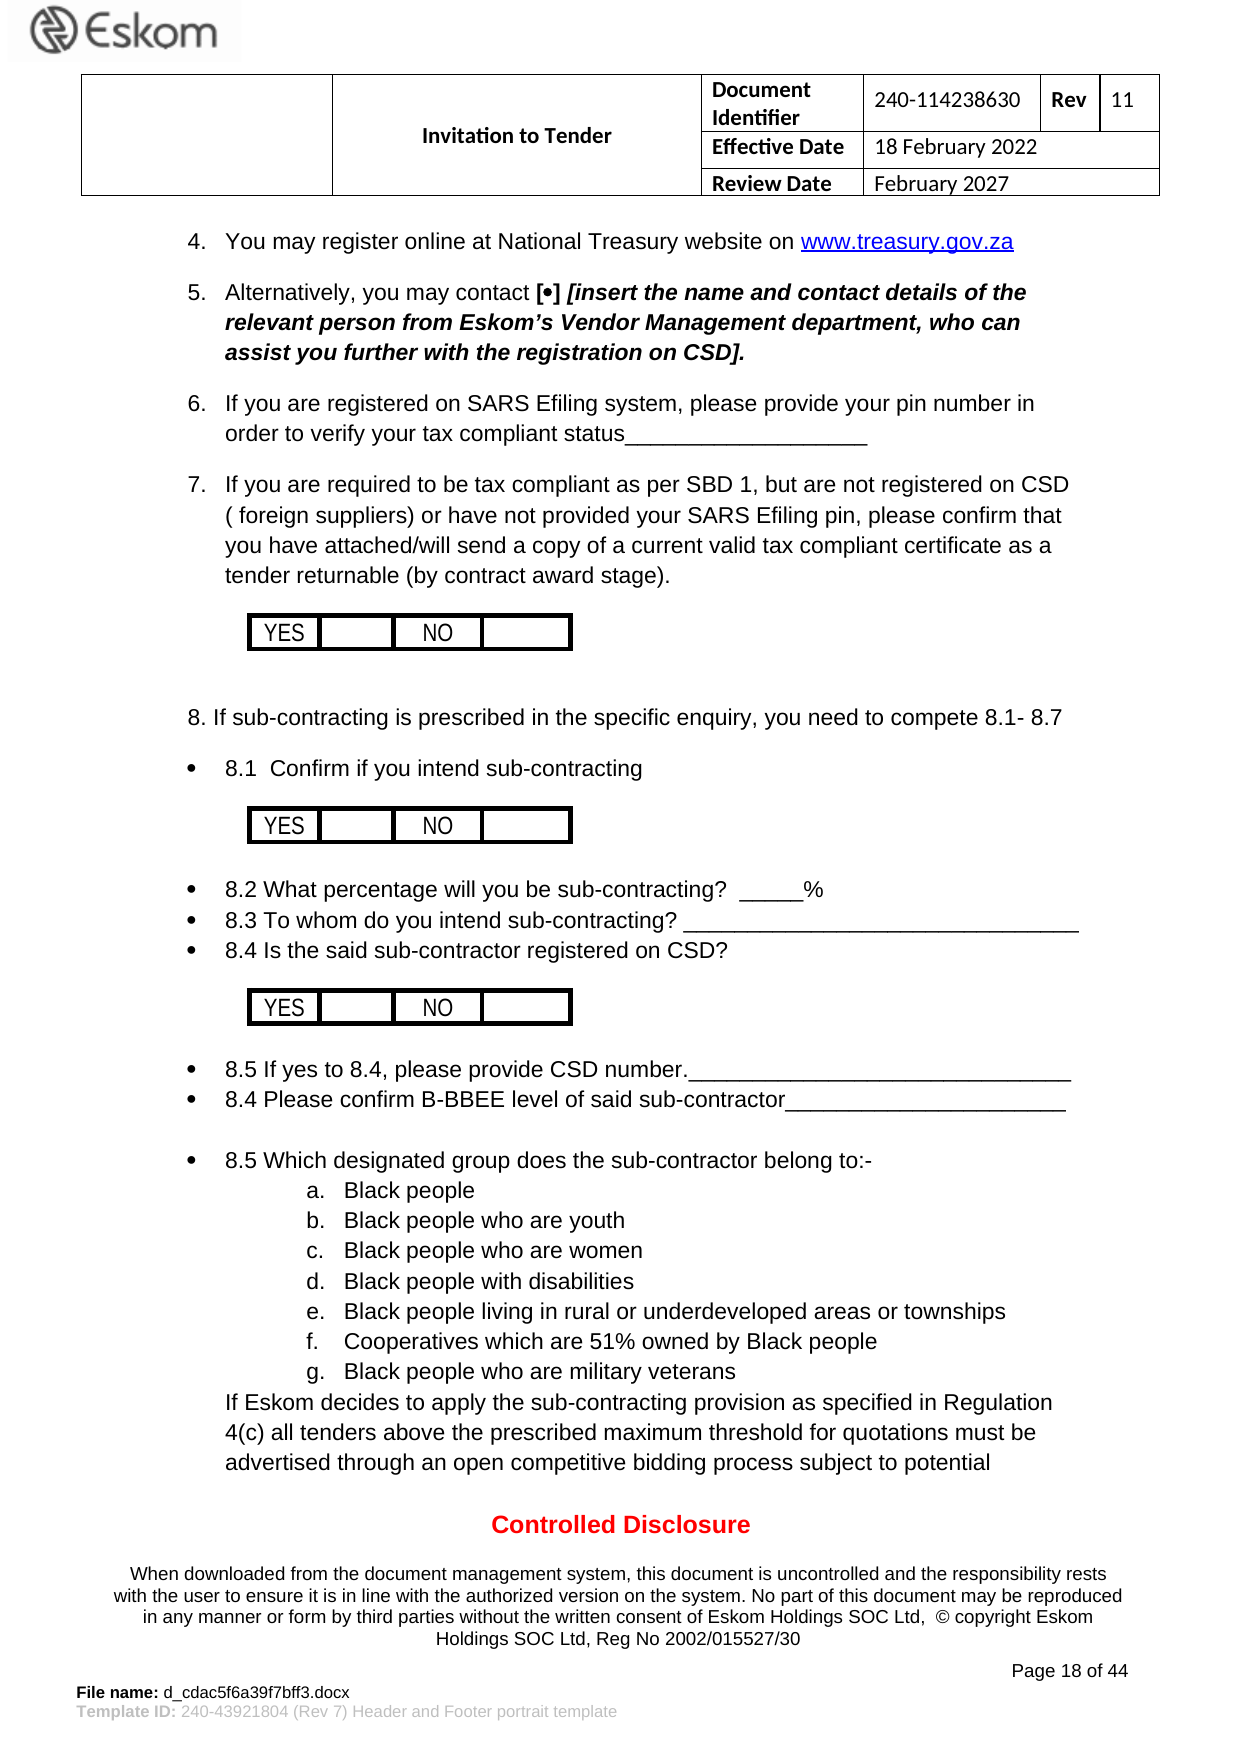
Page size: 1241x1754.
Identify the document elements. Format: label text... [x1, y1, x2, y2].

table_header [322, 811, 391, 839]
list 8.5 If yes to 8.4, please provide CSD number.______________________________ [187, 1056, 1090, 1082]
table_header [484, 811, 568, 839]
table_header [322, 993, 391, 1021]
table_header NO [396, 811, 480, 839]
table_header NO [396, 993, 480, 1021]
list Black people who are youth [306, 1207, 1090, 1233]
list 8.5 Which designated group does the sub-contractor belong to:- [187, 1147, 1090, 1173]
table_header [484, 993, 568, 1021]
list Black people with disabilities [306, 1268, 1090, 1294]
list 8.4 Please confirm B-BBEE level of said sub-contractor______________________ [187, 1086, 1090, 1113]
list You may register online at National Treasury website on www.treasury.gov.za [187, 228, 1090, 254]
list 8.1 Confirm if you intend sub-contracting [187, 755, 1090, 782]
list 8.4 Is the said sub-contractor registered on CSD? [187, 937, 1090, 963]
list 8.3 To whom do you intend sub-contracting? _______________________________ [187, 907, 1090, 933]
table_header YES [252, 993, 317, 1021]
list Black people who are women [306, 1237, 1090, 1264]
list If you are registered on SARS Efiling system, please provide your pin number in order to verify your tax compliant status___________________ [187, 390, 1090, 447]
table_header [322, 618, 391, 646]
list Black people living in rural or underdeveloped areas or townships [306, 1298, 1090, 1324]
list If you are required to be tax compliant as per SBD 1, but are not registered on CSD ( foreign suppliers) or have not provided your SARS Efiling pin, please confirm that you have attached/will send a copy of a current valid tax compliant certificate as a tender returnable (by contract award stage). [187, 471, 1090, 588]
list 8.2 What percentage will you be sub-contracting? _____% [187, 876, 1090, 903]
list Alternatively, you may contact [] [insert the name and contact details of the relevant person from Eskom’s Vendor Management department, who can assist you further with the registration on CSD]. [187, 279, 1090, 366]
list Black people [306, 1177, 1090, 1203]
table_header YES [252, 811, 317, 839]
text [225, 1388, 1090, 1475]
list Cooperatives which are 51% owned by Black people [306, 1328, 1090, 1354]
table_header [484, 618, 568, 646]
table_header YES [252, 618, 317, 646]
table_header NO [396, 618, 480, 646]
list Black people who are military veterans [306, 1358, 1090, 1384]
text 8. If sub-contracting is prescribed in the specific enquiry, you need to compete 8.1- 8.7 [150, 704, 1090, 731]
